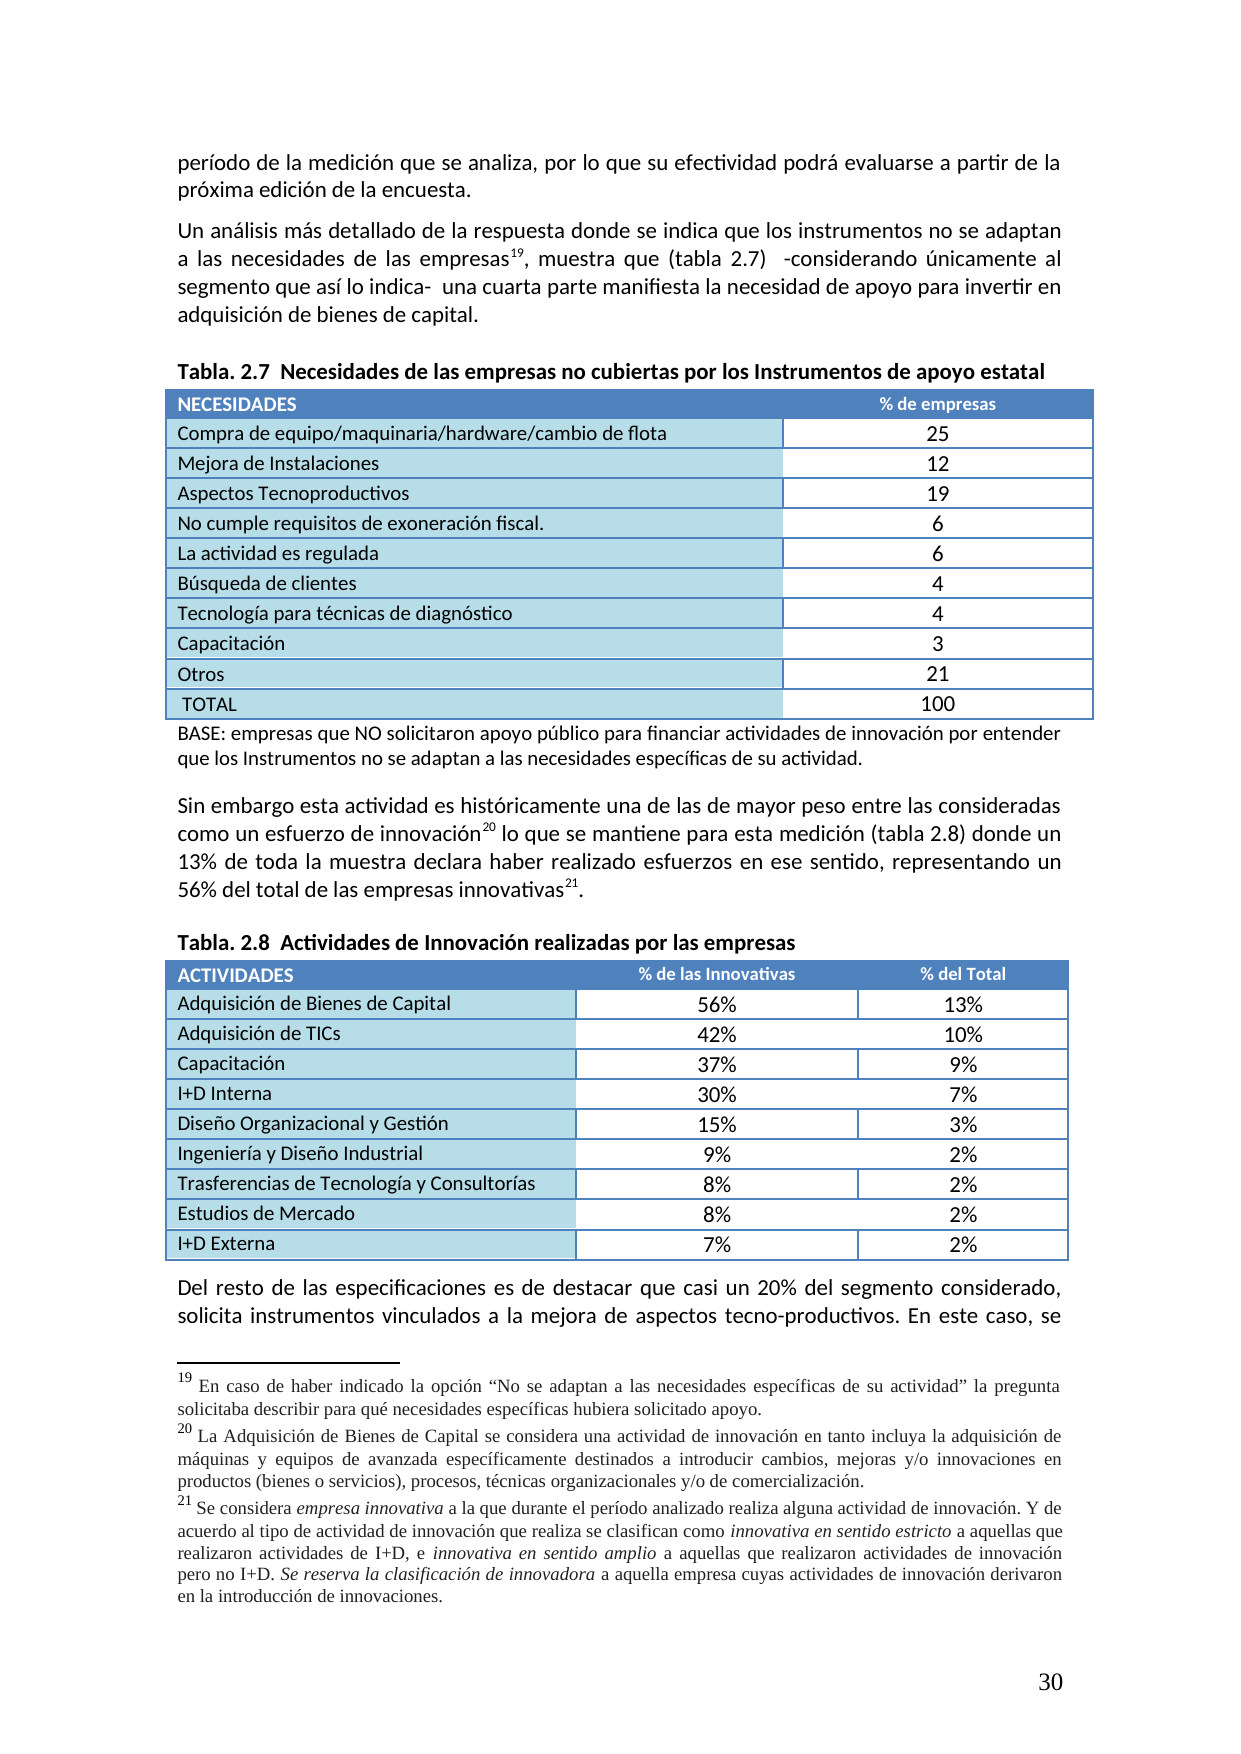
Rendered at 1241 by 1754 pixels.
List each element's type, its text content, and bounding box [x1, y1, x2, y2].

table_cell Búsqueda de clientes [167, 569, 783, 597]
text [177, 1273, 1063, 1329]
table_cell 7% [577, 1231, 857, 1258]
table_cell Trasferencias de Tecnología y Consultorías [167, 1170, 575, 1198]
table_cell La actividad es regulada [167, 539, 782, 567]
table_cell 12 [783, 449, 1092, 477]
table_cell Capacitación [167, 1050, 575, 1078]
table_cell 100 [783, 690, 1092, 718]
table_header NECESIDADES [167, 391, 783, 417]
table_cell 6 [784, 539, 1092, 567]
table_cell 10% [858, 1020, 1067, 1048]
table_cell 8% [576, 1200, 858, 1228]
table_cell 2% [858, 1140, 1067, 1168]
table_cell 6 [783, 509, 1092, 537]
table_cell 56% [577, 990, 857, 1018]
table_cell Aspectos Tecnoproductivos [167, 479, 782, 507]
table_cell 3 [783, 629, 1092, 657]
table_cell Mejora de Instalaciones [167, 449, 783, 477]
text Tabla. 2.8 Actividades de Innovación realizadas por las empresas [177, 928, 1063, 956]
table_cell I+D Interna [167, 1080, 576, 1108]
table_cell 2% [859, 1170, 1067, 1198]
table_cell 4 [783, 569, 1092, 597]
table_cell 2% [859, 1231, 1067, 1258]
table_cell 8% [577, 1170, 857, 1198]
table_header % de las Innovativas [576, 962, 858, 988]
table_cell 2% [858, 1200, 1067, 1228]
table_cell 7% [858, 1080, 1067, 1108]
table_cell 21 [784, 660, 1092, 687]
table_cell 25 [784, 419, 1092, 447]
table_cell Compra de equipo/maquinaria/hardware/cambio de flota [167, 419, 782, 447]
table_header % del Total [858, 962, 1067, 988]
table_cell Diseño Organizacional y Gestión [167, 1110, 575, 1138]
text Sin embargo esta actividad es históricamente una de las de mayor peso entre las consideradas como un esfuerzo de innovación lo que se mantiene para esta medición (tabla 2.8) donde un 13% de toda la muestra declara haber realizado esfuerzos en ese sentido, representando un 56% del total de las empresas innovativas. [177, 791, 1063, 903]
table_cell 42% [576, 1020, 858, 1048]
table_cell I+D Externa [167, 1231, 575, 1258]
table_cell No cumple requisitos de exoneración fiscal. [167, 509, 783, 537]
table_cell 9% [576, 1140, 858, 1168]
table_cell 37% [577, 1050, 857, 1078]
text Un análisis más detallado de la respuesta donde se indica que los instrumentos no se adaptan a las necesidades de las empresas, muestra que (tabla 2.7) -considerando únicamente al segmento que así lo indica- una cuarta parte manifiesta la necesidad de apoyo para invertir en adquisición de bienes de capital. [177, 216, 1063, 328]
table_cell 13% [859, 990, 1067, 1018]
table_header ACTIVIDADES [167, 962, 576, 988]
table_cell 3% [859, 1110, 1067, 1138]
table_cell Adquisición de TICs [167, 1020, 576, 1048]
table_cell 4 [784, 599, 1092, 627]
table_cell Ingeniería y Diseño Industrial [167, 1140, 576, 1168]
table_cell 9% [859, 1050, 1067, 1078]
table_cell 15% [577, 1110, 857, 1138]
table_cell 30% [576, 1080, 858, 1108]
table_cell Estudios de Mercado [167, 1200, 576, 1228]
table_cell Capacitación [167, 629, 783, 657]
table_cell TOTAL [167, 690, 783, 718]
text Tabla. 2.7 Necesidades de las empresas no cubiertas por los Instrumentos de apoyo estatal [177, 357, 1063, 385]
table_header % de empresas [783, 391, 1092, 417]
text BASE: empresas que NO solicitaron apoyo público para financiar actividades de innovación por entender que los Instrumentos no se adaptan a las necesidades específicas de su actividad. [177, 720, 1063, 771]
table_cell Tecnología para técnicas de diagnóstico [167, 599, 782, 627]
table_cell 19 [784, 479, 1092, 507]
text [177, 148, 1063, 204]
table_cell Adquisición de Bienes de Capital [167, 990, 575, 1018]
table_cell Otros [167, 660, 782, 687]
